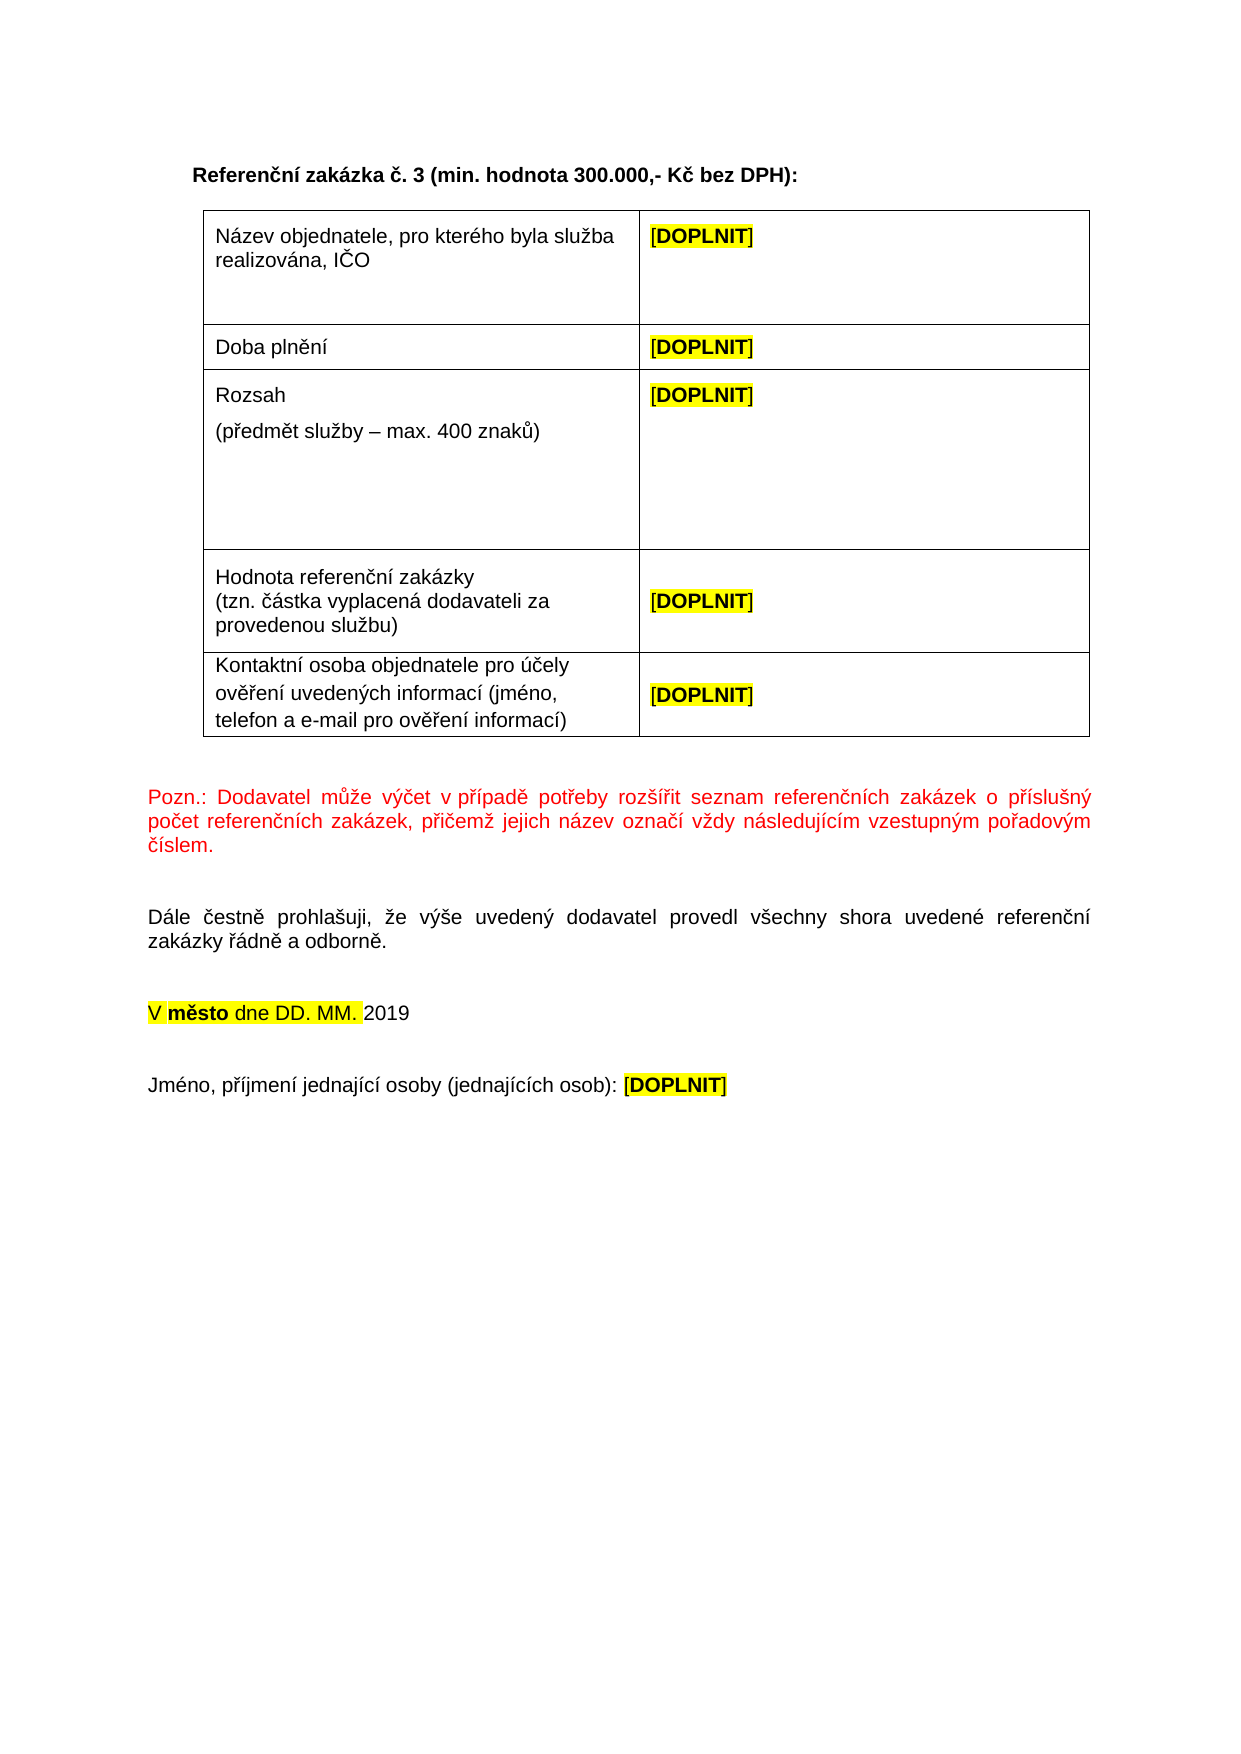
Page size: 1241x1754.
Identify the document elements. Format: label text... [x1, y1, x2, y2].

text Dále čestně prohlašuji, že výše uvedený dodavatel provedl všechny shora uvedené referenční zakázky řádně a odborně. [148, 905, 1092, 953]
table_cell [DOPLNIT] [640, 653, 1089, 736]
text Jméno, příjmení jednající osoby (jednajících osob): [DOPLNIT] [148, 1072, 1092, 1096]
table_cell Rozsah (předmět služby – max. 400 znaků) [204, 370, 639, 549]
table_cell [DOPLNIT] [640, 550, 1089, 652]
table_header [DOPLNIT] [640, 211, 1089, 324]
text V město dne DD. MM. 2019 [363, 1001, 1092, 1024]
table_cell Kontaktní osoba objednatele pro účely ověření uvedených informací (jméno, telefon a e-mail pro ověření informací) [204, 653, 639, 736]
table_cell [DOPLNIT] [640, 370, 1089, 549]
table_header Název objednatele, pro kterého byla služba realizována, IČO [204, 211, 639, 324]
table_cell Hodnota referenční zakázky (tzn. částka vyplacená dodavateli za provedenou službu) [204, 550, 639, 652]
table_cell [DOPLNIT] [640, 325, 1089, 369]
table_cell Doba plnění [204, 325, 639, 369]
text Pozn.: Dodavatel může výčet v případě potřeby rozšířit seznam referenčních zakázek o příslušný počet referenčních zakázek, přičemž jejich název označí vždy následujícím vzestupným pořadovým číslem. [148, 785, 1092, 857]
list Referenční zakázka č. 3 (min. hodnota 300.000,- Kč bez DPH): [192, 162, 1092, 186]
